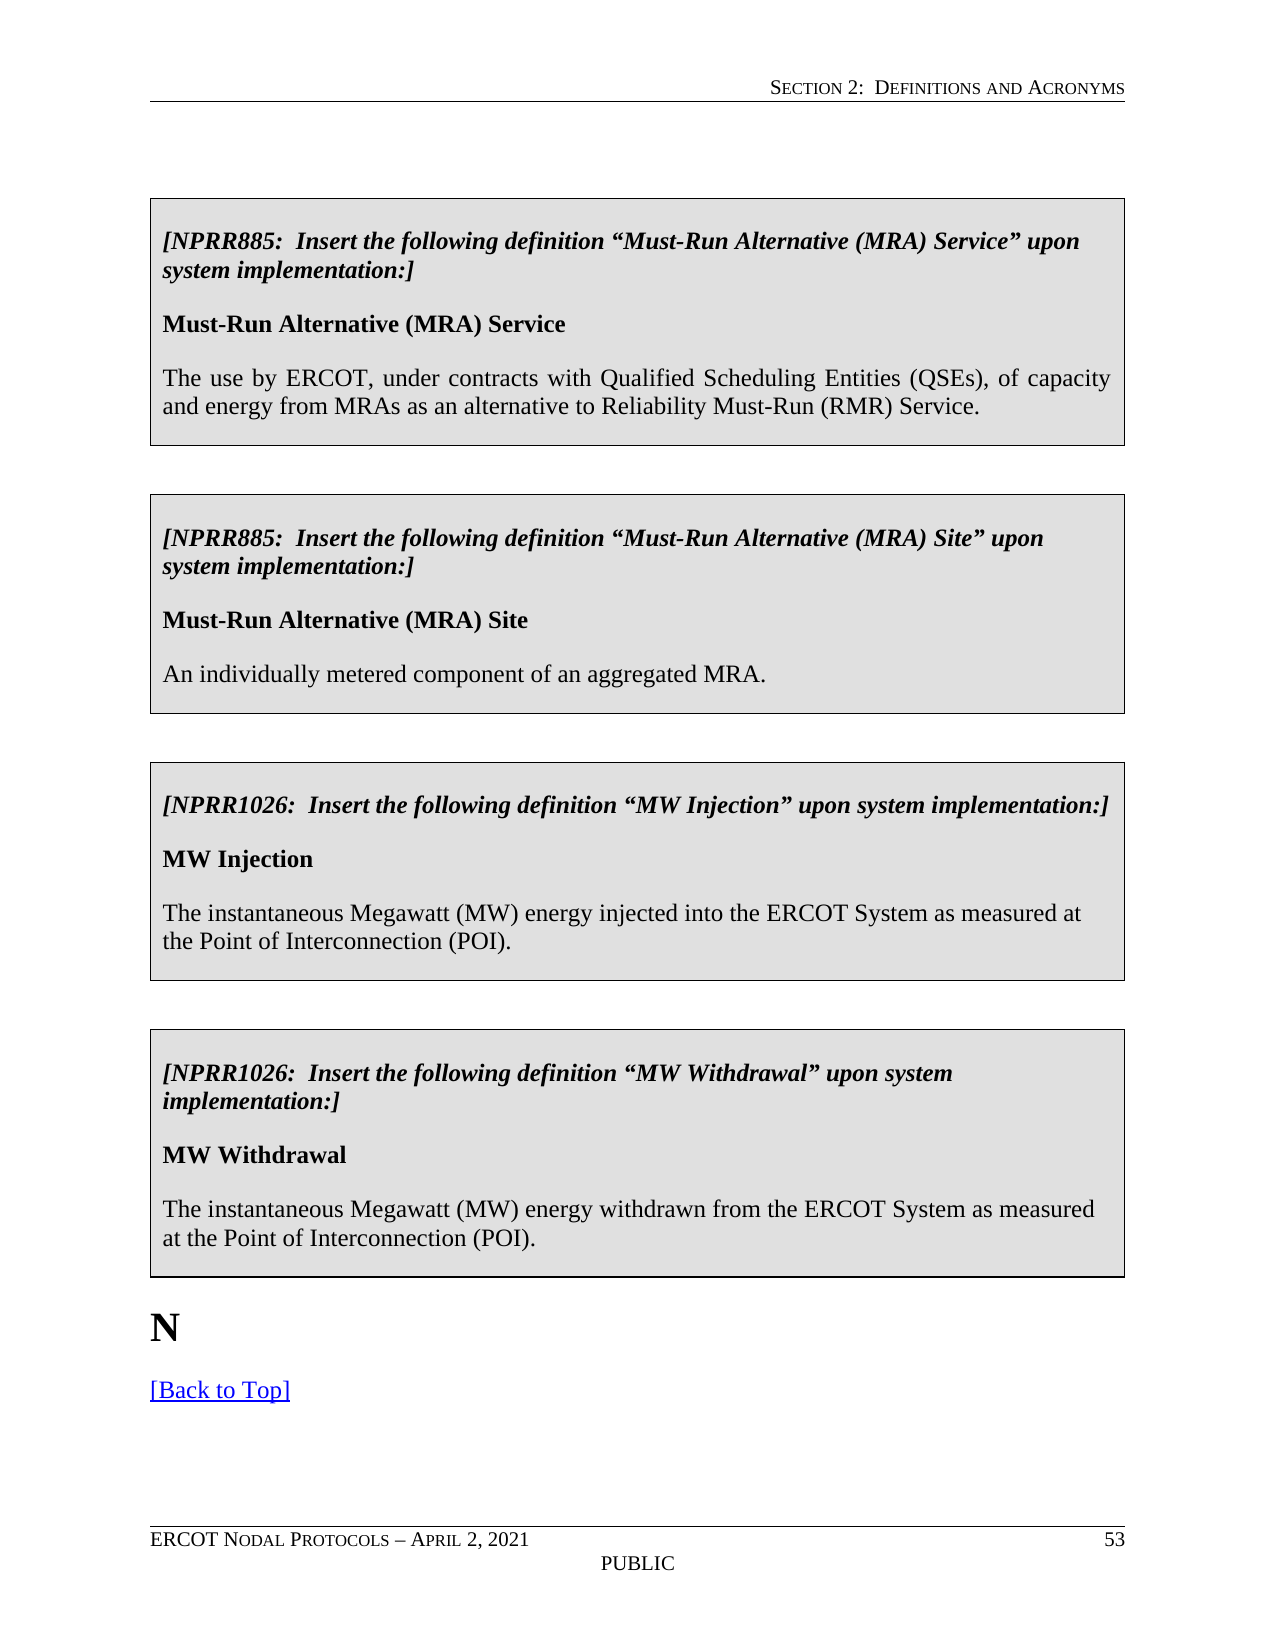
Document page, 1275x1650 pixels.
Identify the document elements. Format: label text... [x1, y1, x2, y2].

list [Back to Top] [150, 1375, 1125, 1404]
table_header [NPRR885: Insert the following definition “Must-Run Alternative (MRA) Service” upon system implementation:] Must-Run Alternative (MRA) Service The use by ERCOT, under contracts with Qualified Scheduling Entities (QSEs), of capacity and energy from MRAs as an alternative to Reliability Must-Run (RMR) Service. [151, 199, 1124, 445]
table_header [NPRR1026: Insert the following definition “MW Withdrawal” upon system implementation:] MW Withdrawal The instantaneous Megawatt (MW) energy withdrawn from the ERCOT System as measured at the Point of Interconnection (POI). [151, 1030, 1124, 1276]
table_header [NPRR885: Insert the following definition “Must-Run Alternative (MRA) Site” upon system implementation:] Must-Run Alternative (MRA) Site An individually metered component of an aggregated MRA. [151, 495, 1124, 713]
text N [150, 1302, 1125, 1350]
table_header [NPRR1026: Insert the following definition “MW Injection” upon system implementation:] MW Injection The instantaneous Megawatt (MW) energy injected into the ERCOT System as measured at the Point of Interconnection (POI). [151, 763, 1124, 980]
